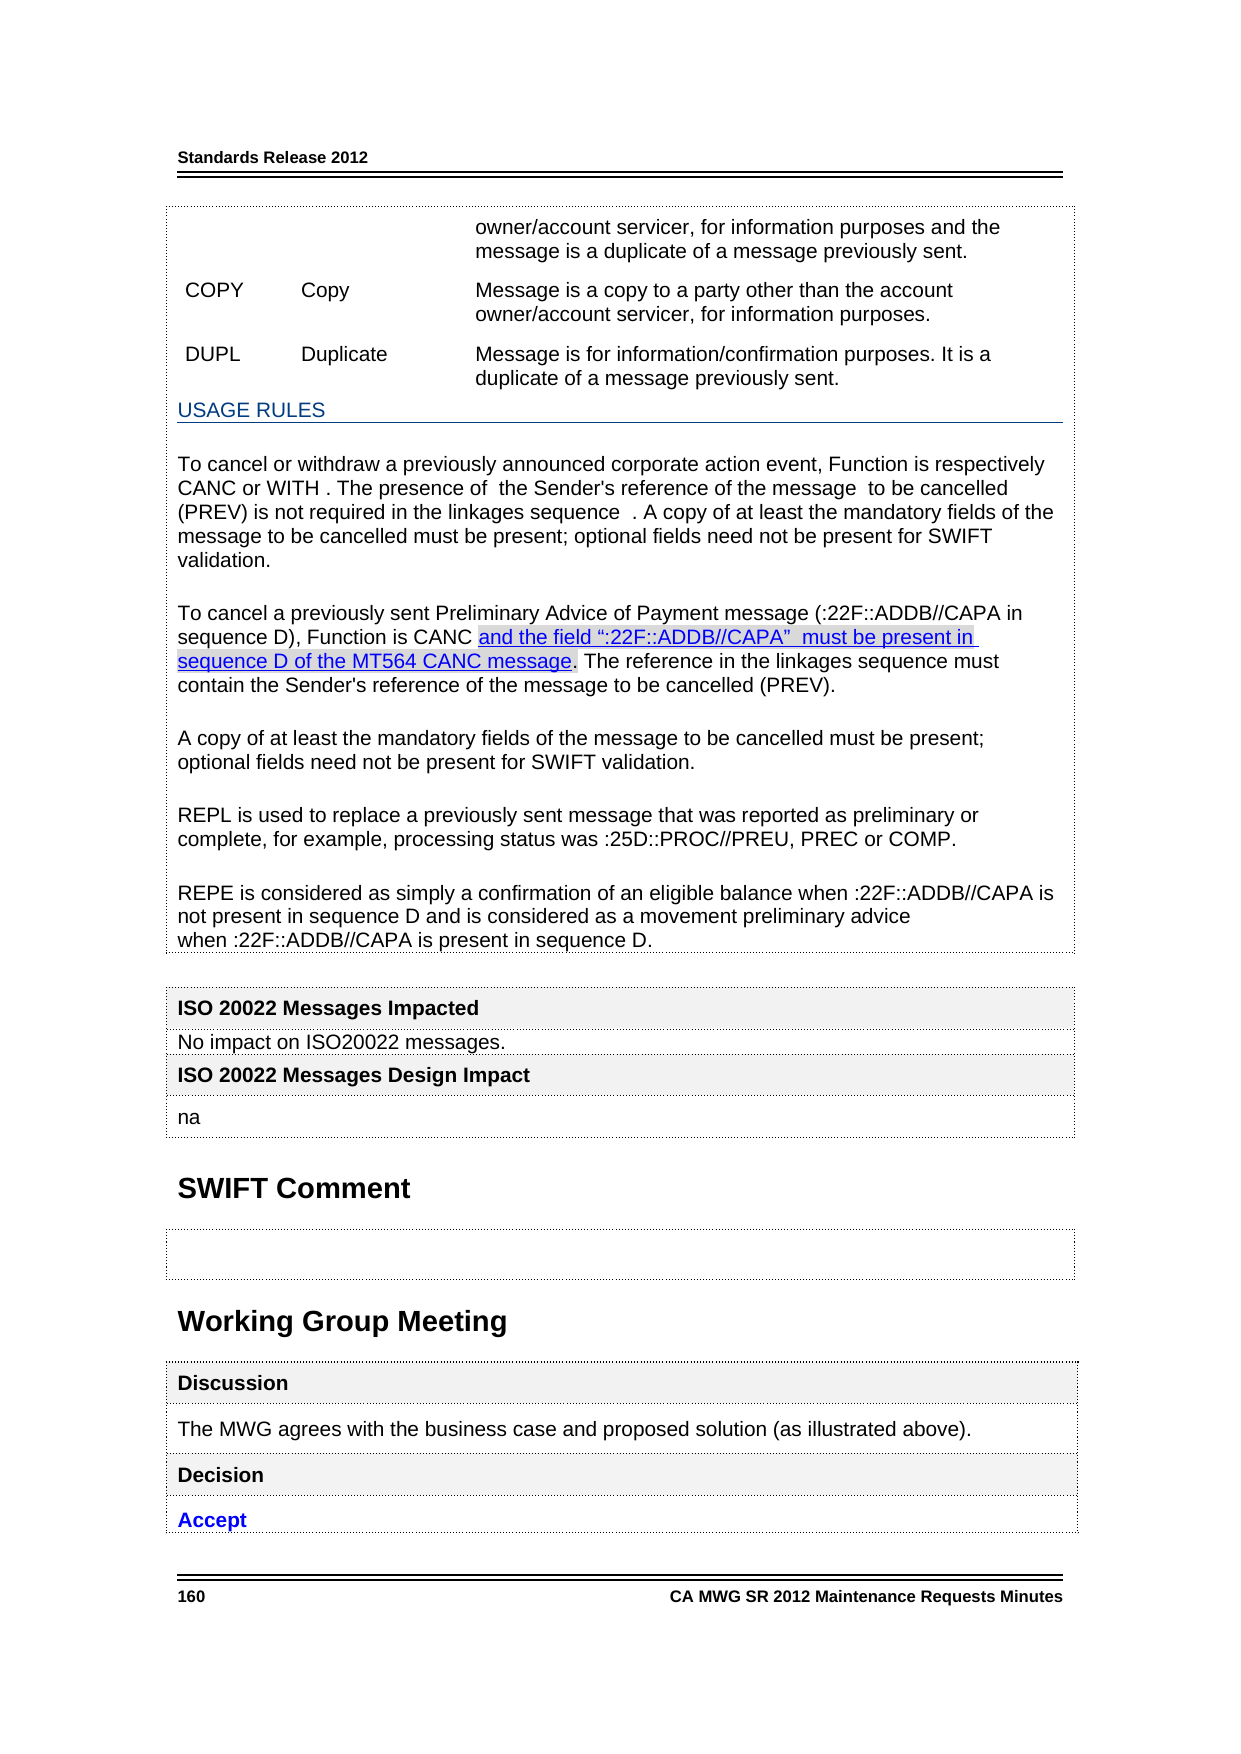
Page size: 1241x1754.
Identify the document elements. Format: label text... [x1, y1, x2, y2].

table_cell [166, 206, 1074, 952]
table_header ISO 20022 Messages Impacted [166, 987, 1074, 1028]
table_cell na [166, 1095, 1074, 1137]
table_cell No impact on ISO20022 messages. [166, 1029, 1074, 1053]
table_header Discussion [166, 1361, 1078, 1403]
text SWIFT Comment [177, 1171, 1092, 1205]
table_cell Accept [166, 1495, 1078, 1532]
table_cell Decision [166, 1453, 1078, 1495]
table_cell ISO 20022 Messages Design Impact [166, 1054, 1074, 1095]
text Working Group Meeting [177, 1304, 1092, 1337]
table_header [166, 1229, 1074, 1279]
table_cell The MWG agrees with the business case and proposed solution (as illustrated above). [166, 1403, 1078, 1453]
